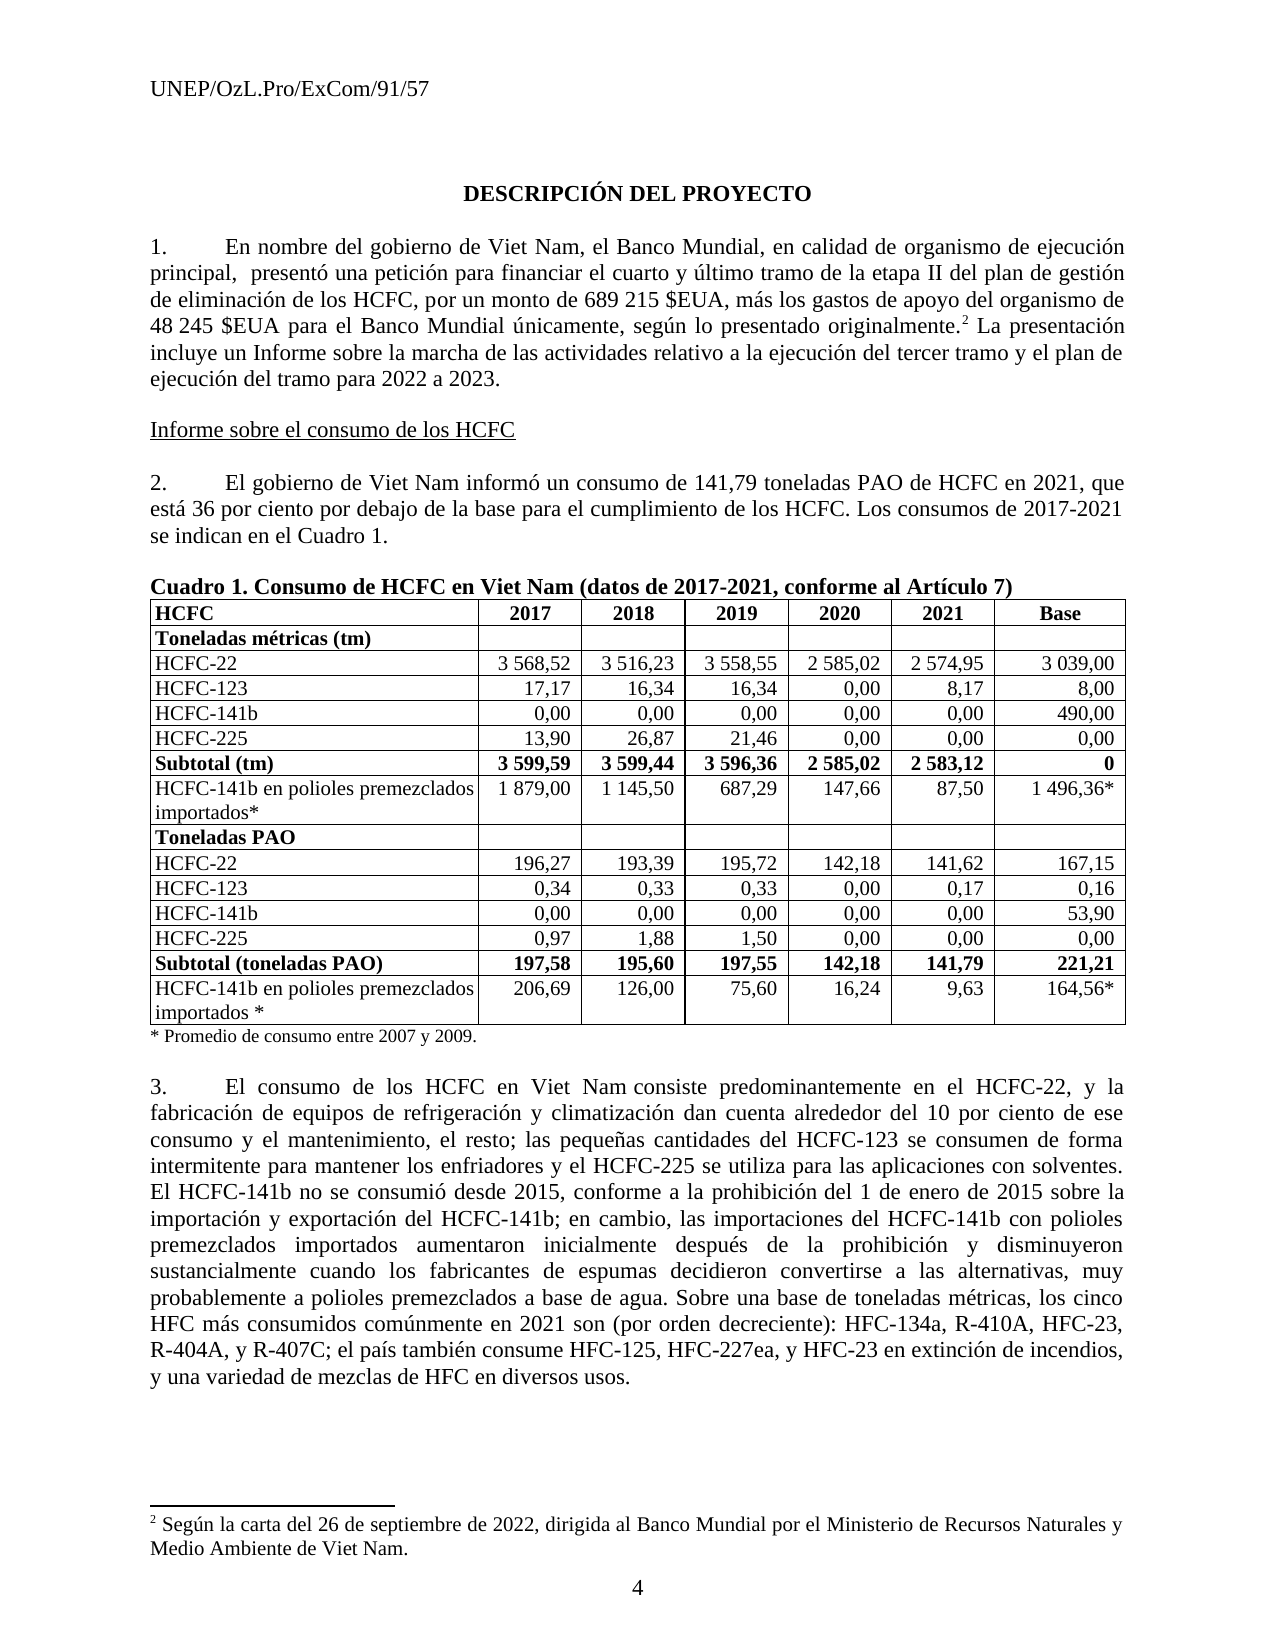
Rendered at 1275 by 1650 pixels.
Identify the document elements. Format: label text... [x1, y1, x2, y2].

table_cell 142,18 [789, 951, 891, 975]
table_cell 0,00 [789, 676, 891, 700]
table_cell [995, 825, 1125, 849]
table_cell 2 585,02 [789, 751, 891, 775]
table_cell 0,00 [789, 901, 891, 925]
table_cell 16,24 [789, 976, 891, 1024]
table_cell 196,27 [479, 850, 581, 874]
table_cell 193,39 [582, 850, 684, 874]
table_cell 0,33 [582, 876, 684, 899]
table_cell 3 516,23 [582, 651, 684, 675]
table_cell 206,69 [479, 976, 581, 1024]
table_cell [789, 825, 891, 849]
table_cell 0,00 [479, 701, 581, 725]
table_cell [892, 825, 994, 849]
table_cell 0,00 [479, 901, 581, 925]
table_cell 87,50 [892, 776, 994, 824]
table_cell 0,00 [892, 926, 994, 950]
table_cell HCFC-123 [151, 676, 478, 700]
table_cell 21,46 [686, 726, 788, 750]
table_cell [789, 626, 891, 649]
table_cell 0,17 [892, 876, 994, 899]
table_cell 0,34 [479, 876, 581, 899]
table_cell Subtotal (tm) [151, 751, 478, 775]
table_cell 3 599,44 [582, 751, 684, 775]
table_cell 2 583,12 [892, 751, 994, 775]
table_cell 53,90 [995, 901, 1125, 925]
table_cell Toneladas PAO [151, 825, 478, 849]
table_cell 490,00 [995, 701, 1125, 725]
subtitle El gobierno de Viet Nam informó un consumo de 141,79 toneladas PAO de HCFC en 2021, que está 36 por ciento por debajo de la base para el cumplimiento de los HCFC. Los consumos de 2017-2021 se indican en el Cuadro 1. [150, 469, 1125, 548]
table_header 2018 [582, 600, 684, 624]
table_cell 26,87 [582, 726, 684, 750]
table_cell [686, 626, 788, 649]
table_cell 197,58 [479, 951, 581, 975]
table_cell 1 145,50 [582, 776, 684, 824]
table_cell HCFC-22 [151, 651, 478, 675]
table_cell 141,79 [892, 951, 994, 975]
table_cell 687,29 [686, 776, 788, 824]
table_cell HCFC-141b [151, 701, 478, 725]
table_cell 0,97 [479, 926, 581, 950]
table_header 2017 [479, 600, 581, 624]
table_cell HCFC-141b en polioles premezclados importados* [151, 776, 478, 824]
table_cell 195,60 [582, 951, 684, 975]
text DESCRIPCIÓN DEL PROYECTO [150, 180, 1125, 207]
subtitle En nombre del gobierno de Viet Nam, el Banco Mundial, en calidad de organismo de ejecución principal, presentó una petición para financiar el cuarto y último tramo de la etapa II del plan de gestión de eliminación de los HCFC, por un monto de 689 215 $EUA, más los gastos de apoyo del organismo de 48 245 $EUA para el Banco Mundial únicamente, según lo presentado originalmente. La presentación incluye un Informe sobre la marcha de las actividades relativo a la ejecución del tercer tramo y el plan de ejecución del tramo para 2022 a 2023. [150, 233, 1125, 391]
table_cell 16,34 [582, 676, 684, 700]
table_cell 142,18 [789, 850, 891, 874]
table_cell 3 568,52 [479, 651, 581, 675]
table_cell 1,50 [686, 926, 788, 950]
table_cell 221,21 [995, 951, 1125, 975]
table_cell 0,00 [686, 901, 788, 925]
table_cell [582, 626, 684, 649]
table_header Base [995, 600, 1125, 624]
table_cell 0,00 [892, 726, 994, 750]
table_cell HCFC-225 [151, 726, 478, 750]
table_cell 167,15 [995, 850, 1125, 874]
table_cell HCFC-141b en polioles premezclados importados * [151, 976, 478, 1024]
table_cell 197,55 [686, 951, 788, 975]
table_cell 0,00 [892, 701, 994, 725]
table_cell 3 558,55 [686, 651, 788, 675]
table_cell 0,16 [995, 876, 1125, 899]
table_cell 0,00 [582, 701, 684, 725]
table_cell 9,63 [892, 976, 994, 1024]
table_cell 3 537,00 [995, 751, 1125, 775]
table_cell 13,90 [479, 726, 581, 750]
table_cell 3 039,00 [995, 651, 1125, 675]
table_cell HCFC-22 [151, 850, 478, 874]
table_cell Subtotal (toneladas PAO) [151, 951, 478, 975]
table_cell [686, 825, 788, 849]
table_cell 2 585,02 [789, 651, 891, 675]
table_cell 126,00 [582, 976, 684, 1024]
table_cell 195,72 [686, 850, 788, 874]
table_cell [479, 825, 581, 849]
table_cell 0,33 [686, 876, 788, 899]
table_cell 0,00 [789, 876, 891, 899]
table_cell 1 879,00 [479, 776, 581, 824]
text Informe sobre el consumo de los HCFC [150, 416, 1125, 443]
table_cell 0,00 [995, 926, 1125, 950]
table_cell 0,00 [892, 901, 994, 925]
text * Promedio de consumo entre 2007 y 2009. [150, 1025, 1125, 1047]
table_cell 2 574,95 [892, 651, 994, 675]
table_cell 0,00 [582, 901, 684, 925]
table_cell 0,00 [686, 701, 788, 725]
table_cell 17,17 [479, 676, 581, 700]
table_header 2019 [686, 600, 788, 624]
table_cell 147,66 [789, 776, 891, 824]
subtitle El consumo de los HCFC en Viet Nam consiste predominantemente en el HCFC-22, y la fabricación de equipos de refrigeración y climatización dan cuenta alrededor del 10 por ciento de ese consumo y el mantenimiento, el resto; las pequeñas cantidades del HCFC-123 se consumen de forma intermitente para mantener los enfriadores y el HCFC-225 se utiliza para las aplicaciones con solventes. El HCFC-141b no se consumió desde 2015, conforme a la prohibición del 1 de enero de 2015 sobre la importación y exportación del HCFC-141b; en cambio, las importaciones del HCFC-141b con polioles premezclados importados aumentaron inicialmente después de la prohibición y disminuyeron sustancialmente cuando los fabricantes de espumas decidieron convertirse a las alternativas, muy probablemente a polioles premezclados a base de agua. Sobre una base de toneladas métricas, los cinco HFC más consumidos comúnmente en 2021 son (por orden decreciente): HFC-134a, R-410A, HFC-23, R-404A, y R-407C; el país también consume HFC-125, HFC-227ea, y HFC-23 en extinción de incendios, y una variedad de mezclas de HFC en diversos usos. [150, 1073, 1125, 1389]
table_cell 0,00 [995, 726, 1125, 750]
table_cell 164,56* [995, 976, 1125, 1024]
table_cell HCFC-123 [151, 876, 478, 899]
table_cell [892, 626, 994, 649]
table_header 2021 [892, 600, 994, 624]
table_cell 8,00 [995, 676, 1125, 700]
table_cell 16,34 [686, 676, 788, 700]
table_cell 1,88 [582, 926, 684, 950]
table_cell 75,60 [686, 976, 788, 1024]
table_cell [582, 825, 684, 849]
table_cell [479, 626, 581, 649]
table_cell 141,62 [892, 850, 994, 874]
table_cell 3 599,59 [479, 751, 581, 775]
table_header 2020 [789, 600, 891, 624]
table_cell 0,00 [789, 926, 891, 950]
table_cell 0,00 [789, 701, 891, 725]
table_cell 1 496,36* [995, 776, 1125, 824]
table_cell 3 596,36 [686, 751, 788, 775]
table_cell 0,00 [789, 726, 891, 750]
table_cell HCFC-141b [151, 901, 478, 925]
table_header HCFC [151, 600, 478, 624]
table_cell Toneladas métricas (tm) [151, 626, 478, 649]
text Cuadro 1. Consumo de HCFC en Viet Nam (datos de 2017-2021, conforme al Artículo 7) [150, 573, 1125, 599]
table_cell HCFC-225 [151, 926, 478, 950]
table_cell [995, 626, 1125, 649]
table_cell 8,17 [892, 676, 994, 700]
